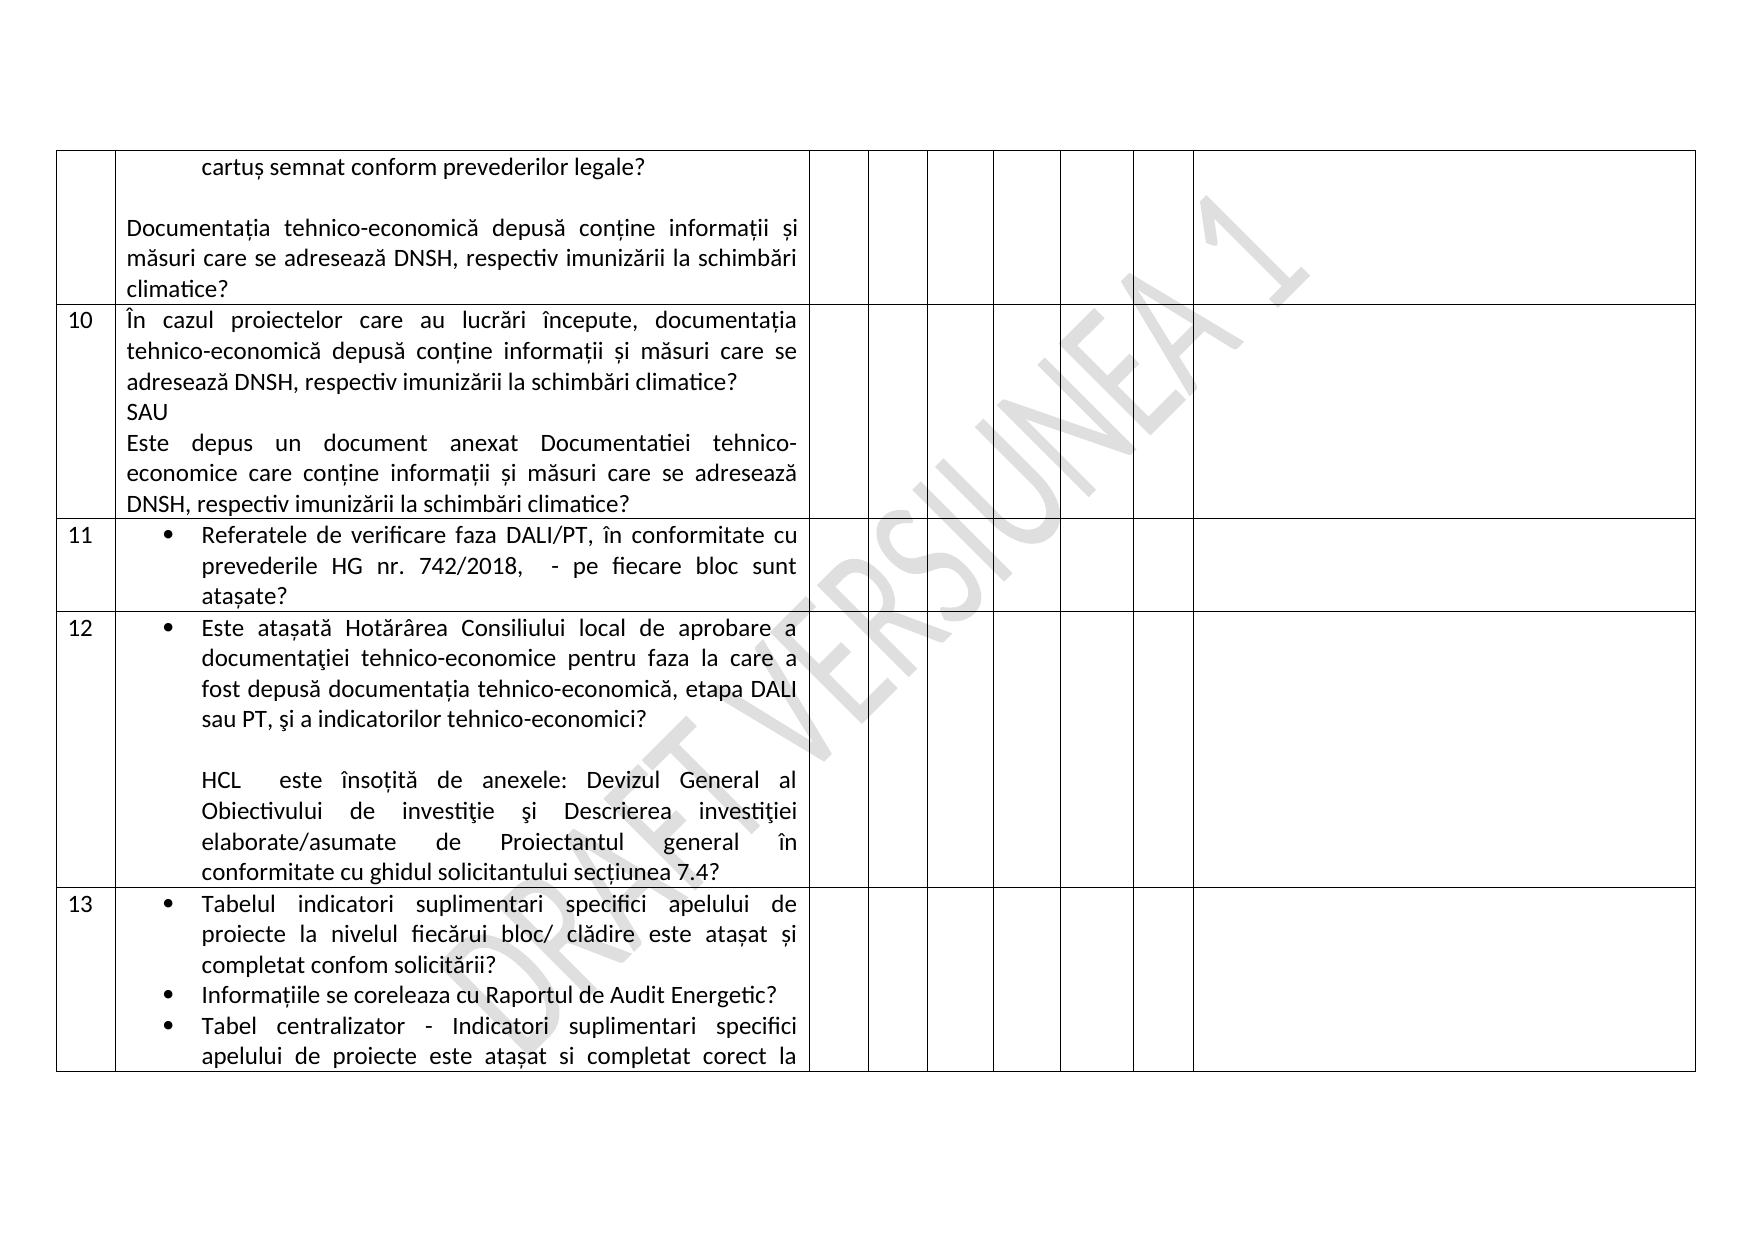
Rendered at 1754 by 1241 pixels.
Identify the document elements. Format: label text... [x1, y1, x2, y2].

table_cell [1061, 305, 1133, 518]
table_cell 9 [57, 151, 115, 304]
table_cell [869, 151, 927, 304]
table_cell 12 [57, 612, 115, 887]
table_cell [928, 888, 993, 1071]
table_cell 10 [57, 305, 115, 518]
table_cell [1194, 519, 1695, 611]
table_cell [1194, 305, 1695, 518]
table_cell [928, 612, 993, 887]
table_cell 13 [57, 888, 115, 1071]
table_cell [1061, 519, 1133, 611]
table_cell Referatele de verificare faza DALI/PT, în conformitate cu prevederile HG nr. 742/2018, - pe fiecare bloc sunt atașate? [116, 519, 809, 611]
table_cell [1134, 519, 1193, 611]
table_cell [928, 519, 993, 611]
table_cell [869, 519, 927, 611]
table_cell [1134, 305, 1193, 518]
table_cell [1134, 612, 1193, 887]
table_cell [810, 519, 868, 611]
table_cell [928, 305, 993, 518]
table_cell [994, 888, 1060, 1071]
table_cell [1194, 612, 1695, 887]
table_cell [116, 151, 809, 304]
table_cell [994, 305, 1060, 518]
table_cell [869, 305, 927, 518]
table_cell [1194, 888, 1695, 1071]
table_cell [810, 305, 868, 518]
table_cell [116, 888, 809, 1071]
table_cell [994, 519, 1060, 611]
table_cell [994, 612, 1060, 887]
table_cell 11 [57, 519, 115, 611]
table_cell [869, 612, 927, 887]
table_cell [810, 888, 868, 1071]
table_cell [810, 151, 868, 304]
table_cell [869, 888, 927, 1071]
table_cell Este atașată Hotărârea Consiliului local de aprobare a documentaţiei tehnico-economice pentru faza la care a fost depusă documentația tehnico-economică, etapa DALI sau PT, şi a indicatorilor tehnico-economici? HCL este însoțită de anexele: Devizul General al Obiectivului de investiţie şi Descrierea investiţiei elaborate/asumate de Proiectantul general în conformitate cu ghidul solicitantului secțiunea 7.4? [116, 612, 809, 887]
table_cell [1061, 888, 1133, 1071]
table_cell În cazul proiectelor care au lucrări începute, documentația tehnico-economică depusă conține informații și măsuri care se adresează DNSH, respectiv imunizării la schimbări climatice? SAU Este depus un document anexat Documentatiei tehnico-economice care conține informații și măsuri care se adresează DNSH, respectiv imunizării la schimbări climatice? [116, 305, 809, 518]
table_cell [1061, 151, 1133, 304]
table_cell [928, 151, 993, 304]
table_cell [994, 151, 1060, 304]
table_cell [810, 612, 868, 887]
table_cell [1194, 151, 1695, 304]
table_cell [1134, 151, 1193, 304]
table_cell [1134, 888, 1193, 1071]
table_cell [1061, 612, 1133, 887]
